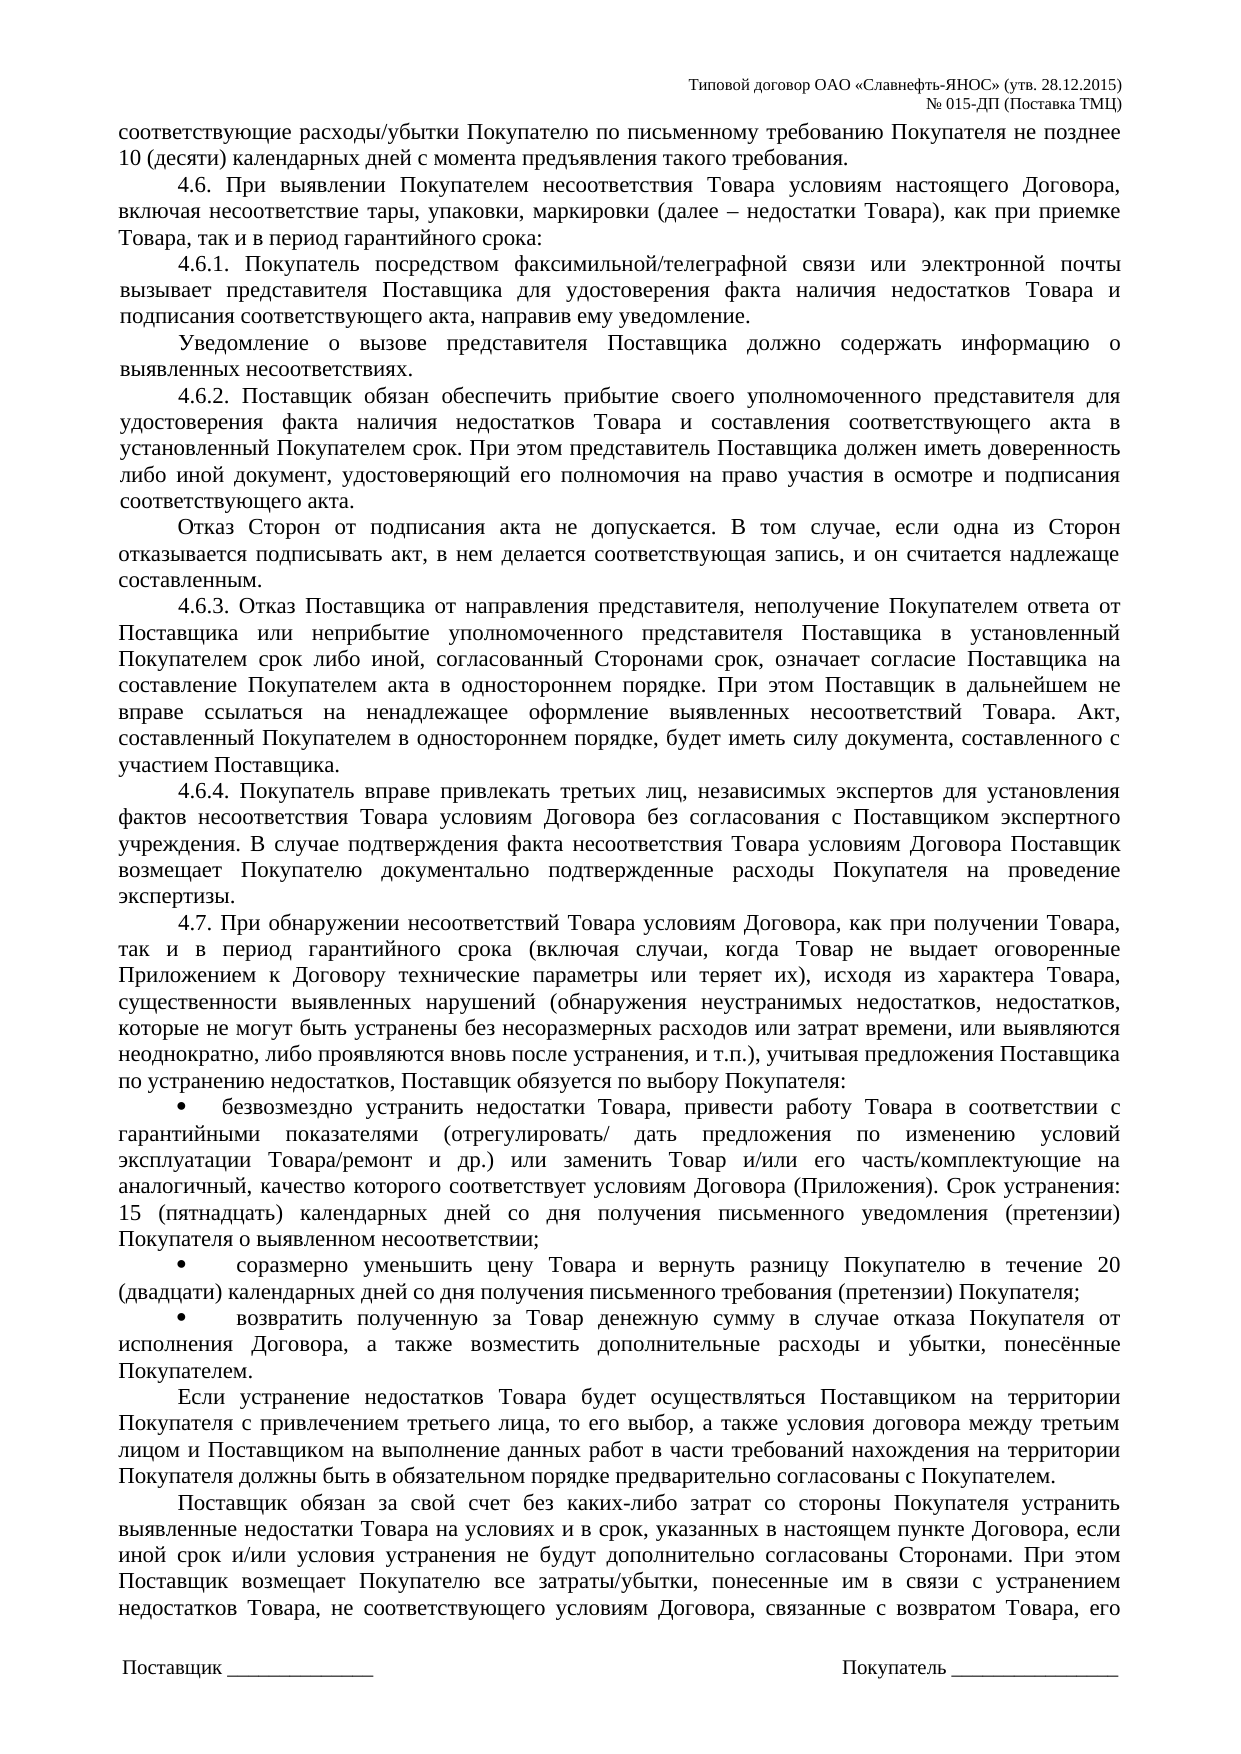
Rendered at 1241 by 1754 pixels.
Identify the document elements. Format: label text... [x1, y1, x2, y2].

list соразмерно уменьшить цену Товара и вернуть разницу Покупателю в течение 20 (двадцати) календарных дней со дня получения письменного требования (претензии) Покупателя; [118, 1251, 1122, 1304]
text Если устранение недостатков Товара будет осуществляться Поставщиком на территории Покупателя с привлечением третьего лица, то его выбор, а также условия договора между третьим лицом и Поставщиком на выполнение данных работ в части требований нахождения на территории Покупателя должны быть в обязательном порядке предварительно согласованы с Покупателем. [118, 1383, 1122, 1488]
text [118, 1488, 1122, 1620]
text 4.6.3. Отказ Поставщика от направления представителя, неполучение Покупателем ответа от Поставщика или неприбытие уполномоченного представителя Поставщика в установленный Покупателем срок либо иной, согласованный Сторонами срок, означает согласие Поставщика на составление Покупателем акта в одностороннем порядке. При этом Поставщик в дальнейшем не вправе ссылаться на ненадлежащее оформление выявленных несоответствий Товара. Акт, составленный Покупателем в одностороннем порядке, будет иметь силу документа, составленного с участием Поставщика. [118, 592, 1122, 777]
text 4.6. При выявлении Покупателем несоответствия Товара условиям настоящего Договора, включая несоответствие тары, упаковки, маркировки (далее – недостатки Товара), как при приемке Товара, так и в период гарантийного срока: [118, 171, 1122, 250]
list возвратить полученную за Товар денежную сумму в случае отказа Покупателя от исполнения Договора, а также возместить дополнительные расходы и убытки, понесённые Покупателем. [118, 1304, 1122, 1383]
text 4.6.1. Покупатель посредством факсимильной/телеграфной связи или электронной почты вызывает представителя Поставщика для удостоверения факта наличия недостатков Товара и подписания соответствующего акта, направив ему уведомление. [119, 250, 1122, 329]
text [118, 118, 1122, 171]
text 4.7. При обнаружении несоответствий Товара условиям Договора, как при получении Товара, так и в период гарантийного срока (включая случаи, когда Товар не выдает оговоренные Приложением к Договору технические параметры или теряет их), исходя из характера Товара, существенности выявленных нарушений (обнаружения неустранимых недостатков, недостатков, которые не могут быть устранены без несоразмерных расходов или затрат времени, или выявляются неоднократно, либо проявляются вновь после устранения, и т.п.), учитывая предложения Поставщика по устранению недостатков, Поставщик обязуется по выбору Покупателя: [118, 909, 1122, 1093]
text Отказ Сторон от подписания акта не допускается. В том случае, если одна из Сторон отказывается подписывать акт, в нем делается соответствующая запись, и он считается надлежаще составленным. [118, 513, 1122, 592]
text 4.6.2. Поставщик обязан обеспечить прибытие своего уполномоченного представителя для удостоверения факта наличия недостатков Товара и составления соответствующего акта в установленный Покупателем срок. При этом представитель Поставщика должен иметь доверенность либо иной документ, удостоверяющий его полномочия на право участия в осмотре и подписания соответствующего акта. [119, 382, 1122, 513]
text 4.6.4. Покупатель вправе привлекать третьих лиц, независимых экспертов для установления фактов несоответствия Товара условиям Договора без согласования с Поставщиком экспертного учреждения. В случае подтверждения факта несоответствия Товара условиям Договора Поставщик возмещает Покупателю документально подтвержденные расходы Покупателя на проведение экспертизы. [118, 777, 1122, 909]
text Уведомление о вызове представителя Поставщика должно содержать информацию о выявленных несоответствиях. [119, 329, 1122, 382]
list безвозмездно устранить недостатки Товара, привести работу Товара в соответствии с гарантийными показателями (отрегулировать/ дать предложения по изменению условий эксплуатации Товара/ремонт и др.) или заменить Товар и/или его часть/комплектующие на аналогичный, качество которого соответствует условиям Договора (Приложения). Срок устранения: 15 (пятнадцать) календарных дней со дня получения письменного уведомления (претензии) Покупателя о выявленном несоответствии; [118, 1093, 1122, 1251]
